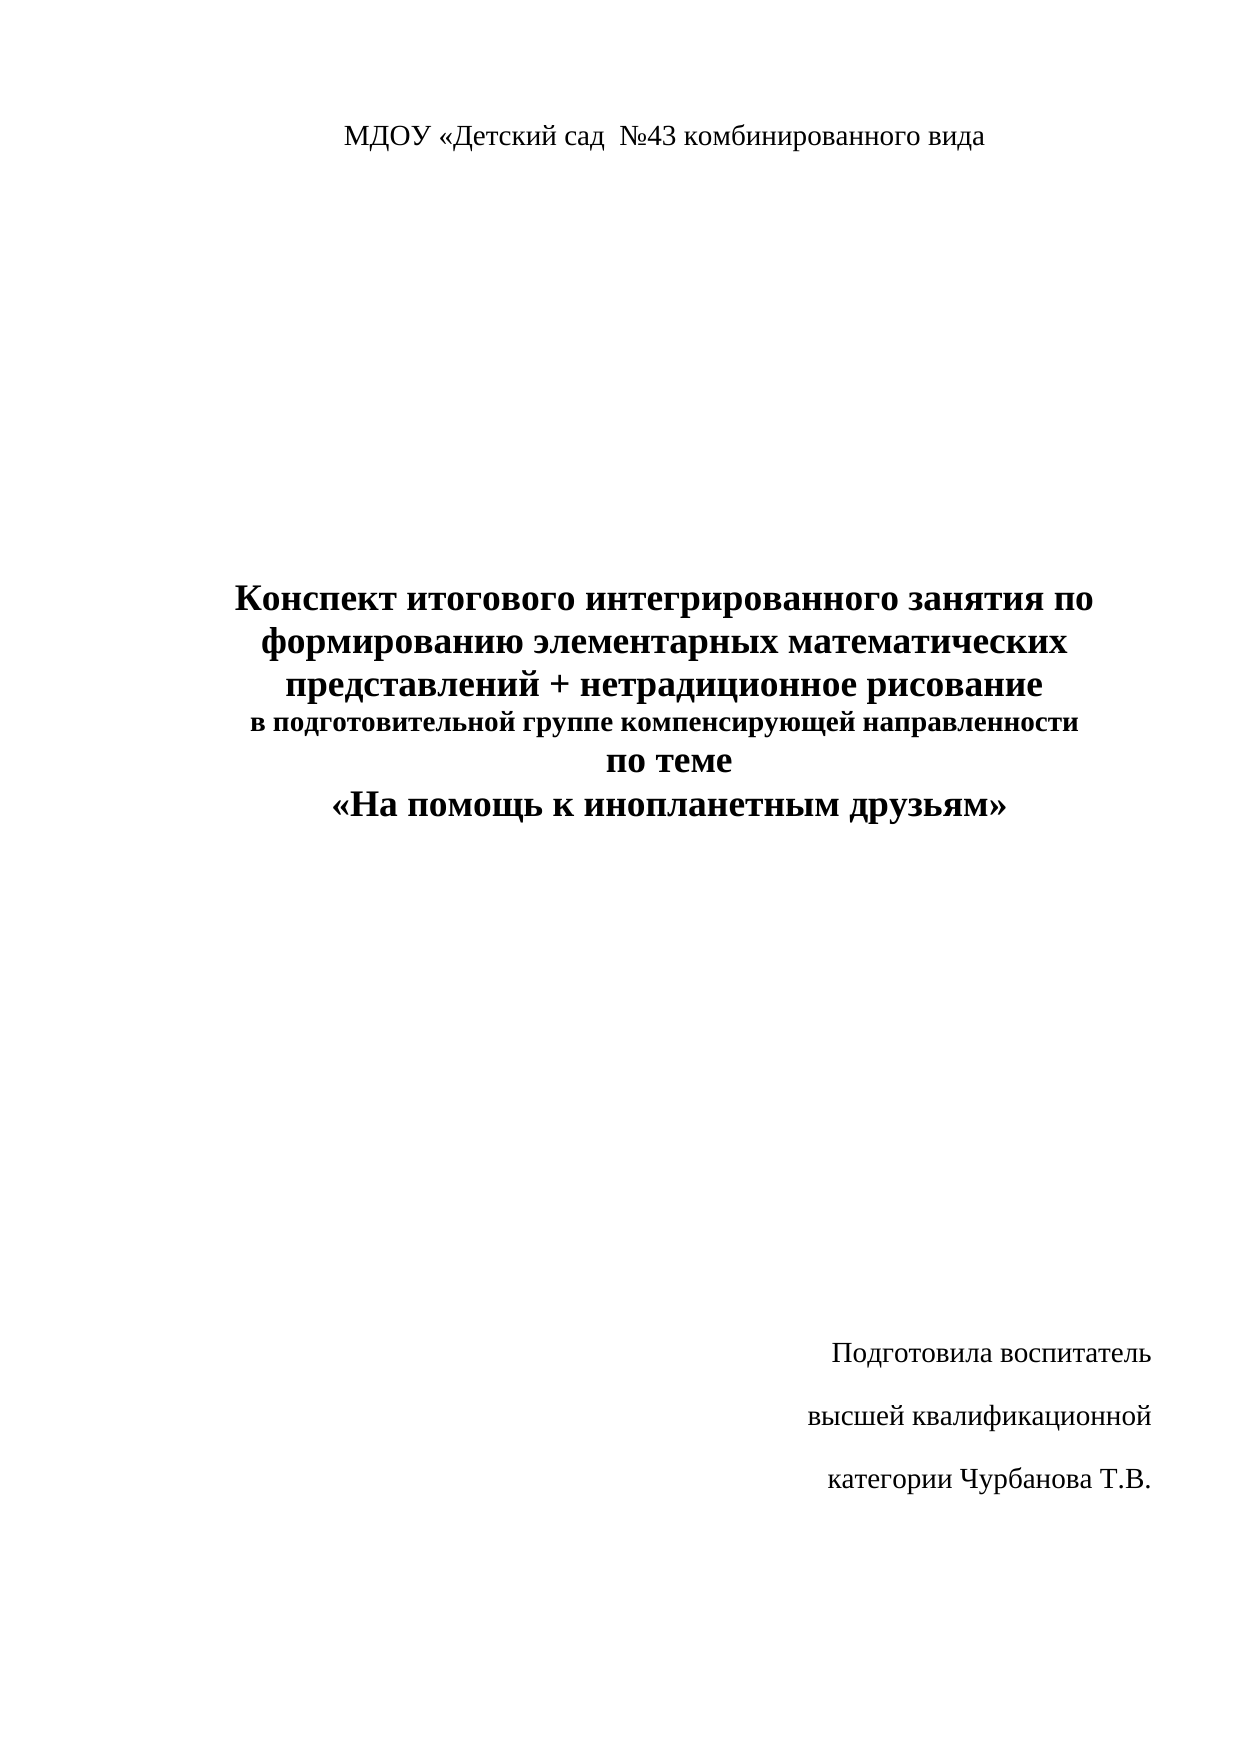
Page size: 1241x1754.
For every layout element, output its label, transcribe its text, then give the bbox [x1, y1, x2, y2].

text Конспект итогового интегрированного занятия по формированию элементарных математических представлений + нетрадиционное рисование [177, 575, 1152, 704]
text категории Чурбанова Т.В. [177, 1461, 1152, 1494]
text «На помощь к инопланетным друзьям» [177, 781, 1152, 824]
text в подготовительной группе компенсирующей направленности [177, 704, 1152, 738]
text МДОУ «Детский сад №43 комбинированного вида [177, 118, 1152, 152]
text высшей квалификационной [177, 1398, 1152, 1432]
text Подготовила воспитатель [177, 1335, 1152, 1369]
text по теме [177, 738, 1152, 781]
